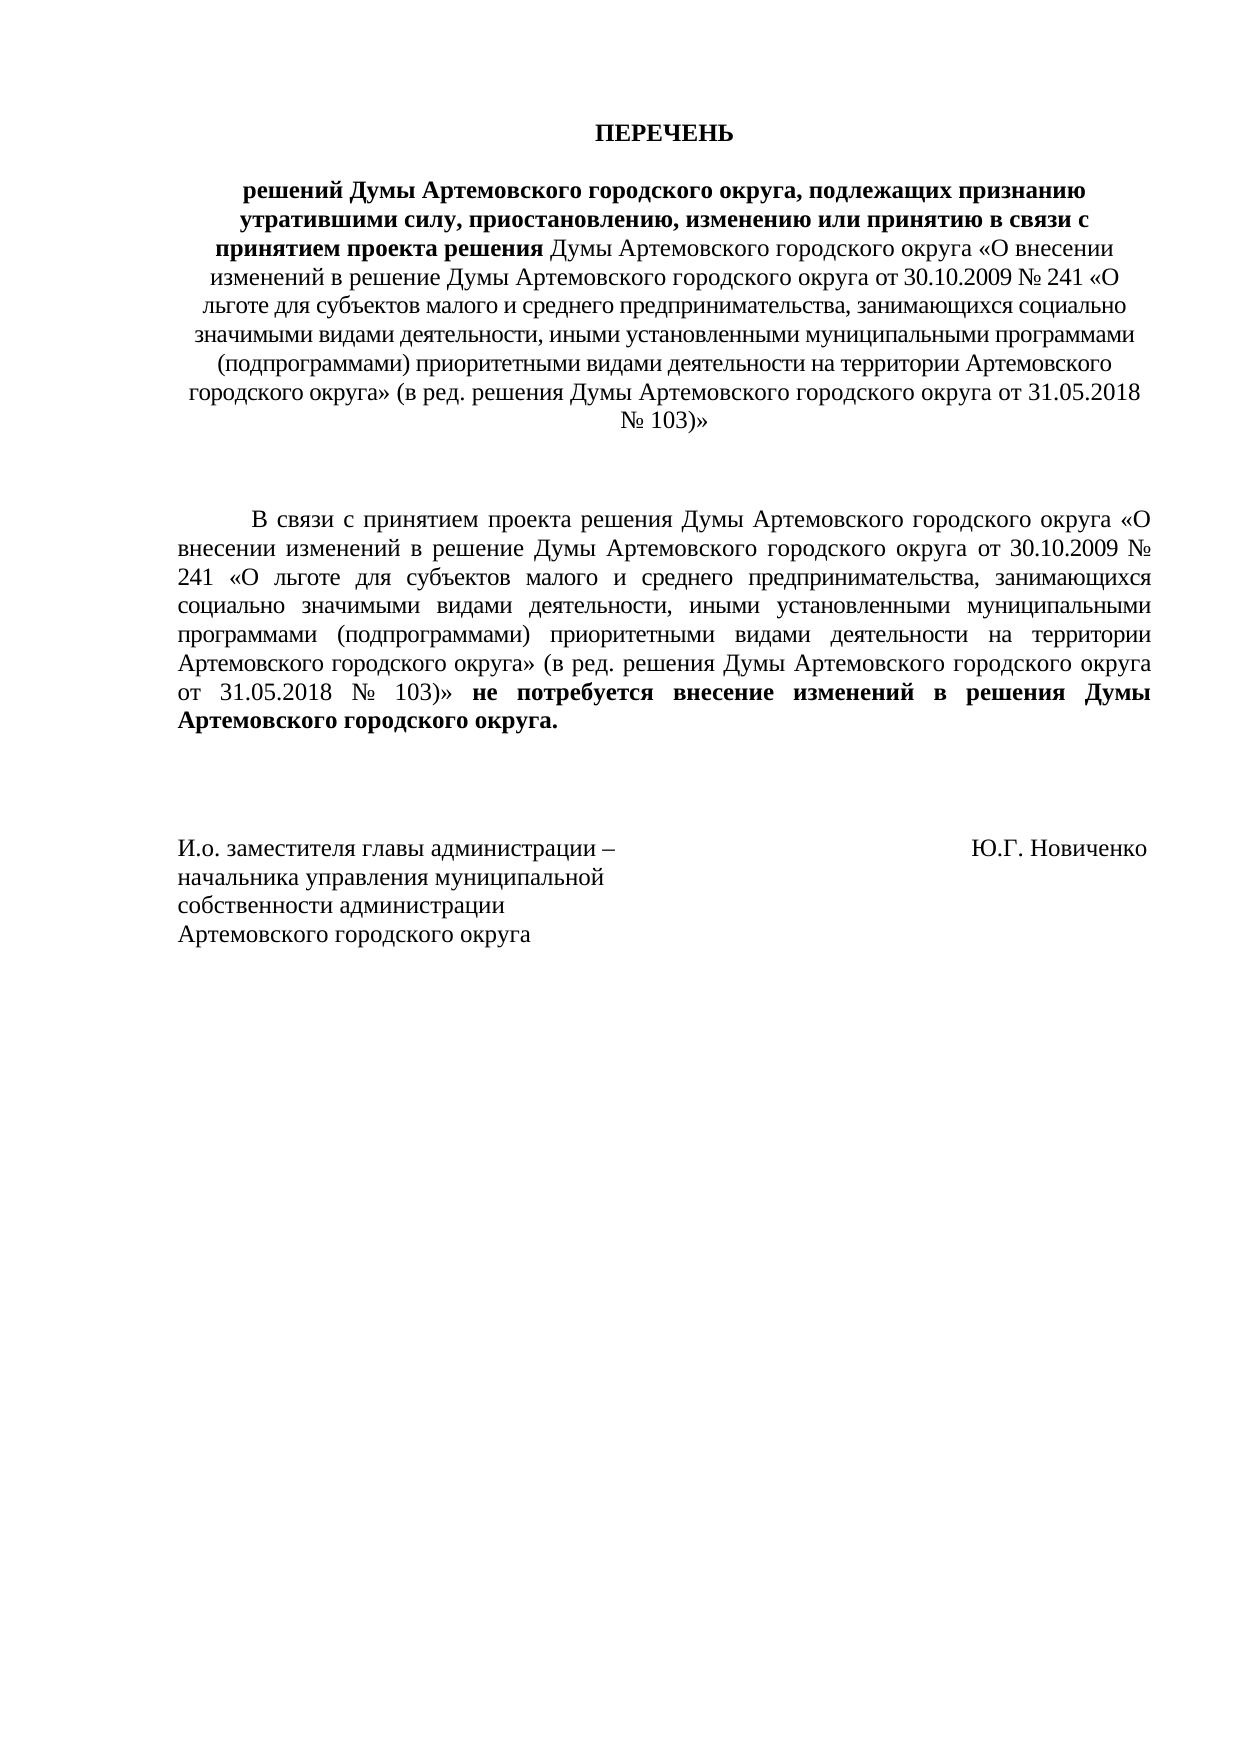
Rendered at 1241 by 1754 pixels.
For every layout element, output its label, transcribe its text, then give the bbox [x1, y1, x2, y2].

text начальника управления муниципальной [177, 862, 1152, 891]
text собственности администрации [177, 891, 1152, 919]
text решений Думы Артемовского городского округа, подлежащих признанию утратившими силу, приостановлению, изменению или принятию в связи с принятием проекта решения Думы Артемовского городского округа «О внесении изменений в решение Думы Артемовского городского округа от 30.10.2009 № 241 «О льготе для субъектов малого и среднего предпринимательства, занимающихся социально значимыми видами деятельности, иными установленными муниципальными программами (подпрограммами) приоритетными видами деятельности на территории Артемовского городского округа» (в ред. решения Думы Артемовского городского округа от 31.05.2018 № 103)» [177, 176, 1152, 434]
text В связи с принятием проекта решения Думы Артемовского городского округа «О внесении изменений в решение Думы Артемовского городского округа от 30.10.2009 № 241 «О льготе для субъектов малого и среднего предпринимательства, занимающихся социально значимыми видами деятельности, иными установленными муниципальными программами (подпрограммами) приоритетными видами деятельности на территории Артемовского городского округа» (в ред. решения Думы Артемовского городского округа от 31.05.2018 № 103)» не потребуется внесение изменений в решения Думы Артемовского городского округа. [177, 504, 1152, 734]
text И.о. заместителя главы администрации – Ю.Г. Новиченко [177, 833, 1152, 862]
text ПЕРЕЧЕНЬ [177, 118, 1152, 147]
text Артемовского городского округа [177, 919, 1152, 948]
